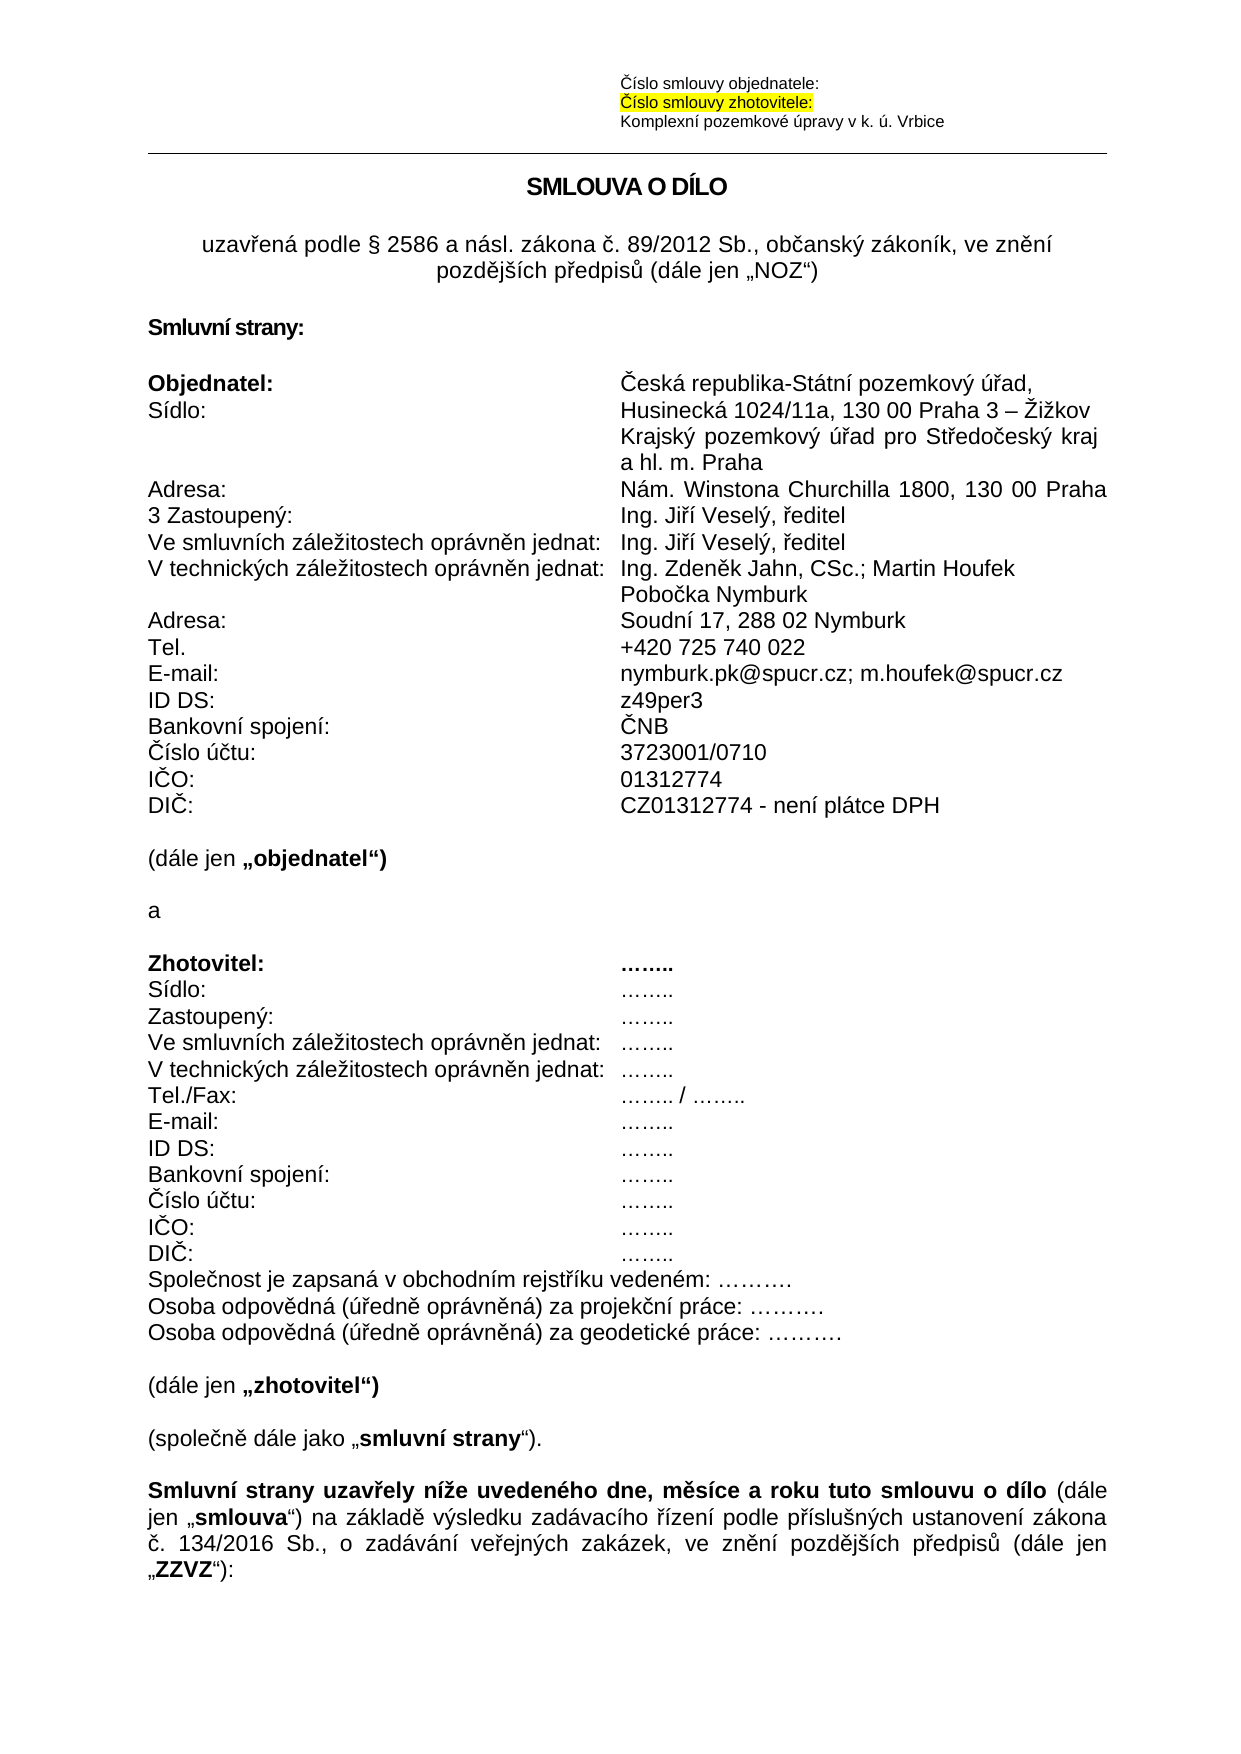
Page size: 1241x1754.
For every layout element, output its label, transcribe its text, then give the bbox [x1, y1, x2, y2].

text Bankovní spojení: ČNB [148, 713, 1107, 739]
text Osoba odpovědná (úředně oprávněná) za geodetické práce: ………. [148, 1319, 1107, 1345]
text Tel./Fax: …….. / …….. [148, 1082, 1107, 1108]
text (společně dále jako „smluvní strany“). [148, 1424, 1107, 1451]
text ID DS: z49per3 [148, 687, 1107, 713]
text Sídlo: …….. [148, 976, 1107, 1003]
text Číslo účtu: 3723001/0710 [148, 739, 1107, 766]
text V technických záležitostech oprávněn jednat: …….. [148, 1056, 1107, 1082]
text (dále jen „objednatel“) [148, 845, 1107, 871]
text IČO: 01312774 [148, 766, 1107, 792]
text Zhotovitel: …….. [148, 950, 1107, 976]
title SMLOUVA O DÍLO [148, 172, 1107, 201]
text Pobočka Nymburk [148, 581, 1107, 607]
text Adresa: Nám. Winstona Churchilla 1800, 130 00 Praha 3 Zastoupený: Ing. Jiří Veselý, ředitel [148, 476, 1107, 528]
text Ve smluvních záležitostech oprávněn jednat: Ing. Jiří Veselý, ředitel [148, 528, 1107, 555]
text V technických záležitostech oprávněn jednat: Ing. Zdeněk Jahn, CSc.; Martin Houfek [148, 555, 1107, 581]
text a [148, 897, 1107, 924]
text Smluvní strany uzavřely níže uvedeného dne, měsíce a roku tuto smlouvu o dílo (dále jen „smlouva“) na základě výsledku zadávacího řízení podle příslušných ustanovení zákona č. 134/2016 Sb., o zadávání veřejných zakázek, ve znění pozdějších předpisů (dále jen „ZZVZ“): [148, 1477, 1107, 1583]
text Krajský pozemkový úřad pro Středočeský kraj a hl. m. Praha [148, 423, 1107, 476]
text Bankovní spojení: …….. [148, 1161, 1107, 1187]
text E-mail: nymburk.pk@spucr.cz; m.houfek@spucr.cz [148, 660, 1107, 687]
text Společnost je zapsaná v obchodním rejstříku vedeném: ………. [148, 1266, 1107, 1293]
subtitle uzavřená podle § 2586 a násl. zákona č. 89/2012 Sb., občanský zákoník, ve znění pozdějších předpisů (dále jen „NOZ“) [148, 231, 1107, 283]
title Smluvní strany: [148, 314, 960, 340]
text Objednatel: Česká republika-Státní pozemkový úřad, [148, 370, 1107, 397]
text Zastoupený: …….. [148, 1003, 1107, 1029]
text Sídlo: Husinecká 1024/11a, 130 00 Praha 3 – Žižkov [148, 397, 1107, 423]
text DIČ: …….. [148, 1240, 1107, 1266]
text (dále jen „zhotovitel“) [148, 1372, 1107, 1398]
text Ve smluvních záležitostech oprávněn jednat: …….. [148, 1029, 1107, 1056]
text IČO: …….. [148, 1214, 1107, 1240]
text Tel. +420 725 740 022 [148, 634, 1107, 660]
text ID DS: …….. [148, 1134, 1107, 1161]
text Číslo účtu: …….. [148, 1187, 1107, 1214]
text E-mail: …….. [148, 1108, 1107, 1134]
text DIČ: CZ01312774 - není plátce DPH [148, 792, 1107, 818]
text Adresa: Soudní 17, 288 02 Nymburk [148, 607, 1107, 634]
text Osoba odpovědná (úředně oprávněná) za projekční práce: ………. [148, 1293, 1107, 1319]
